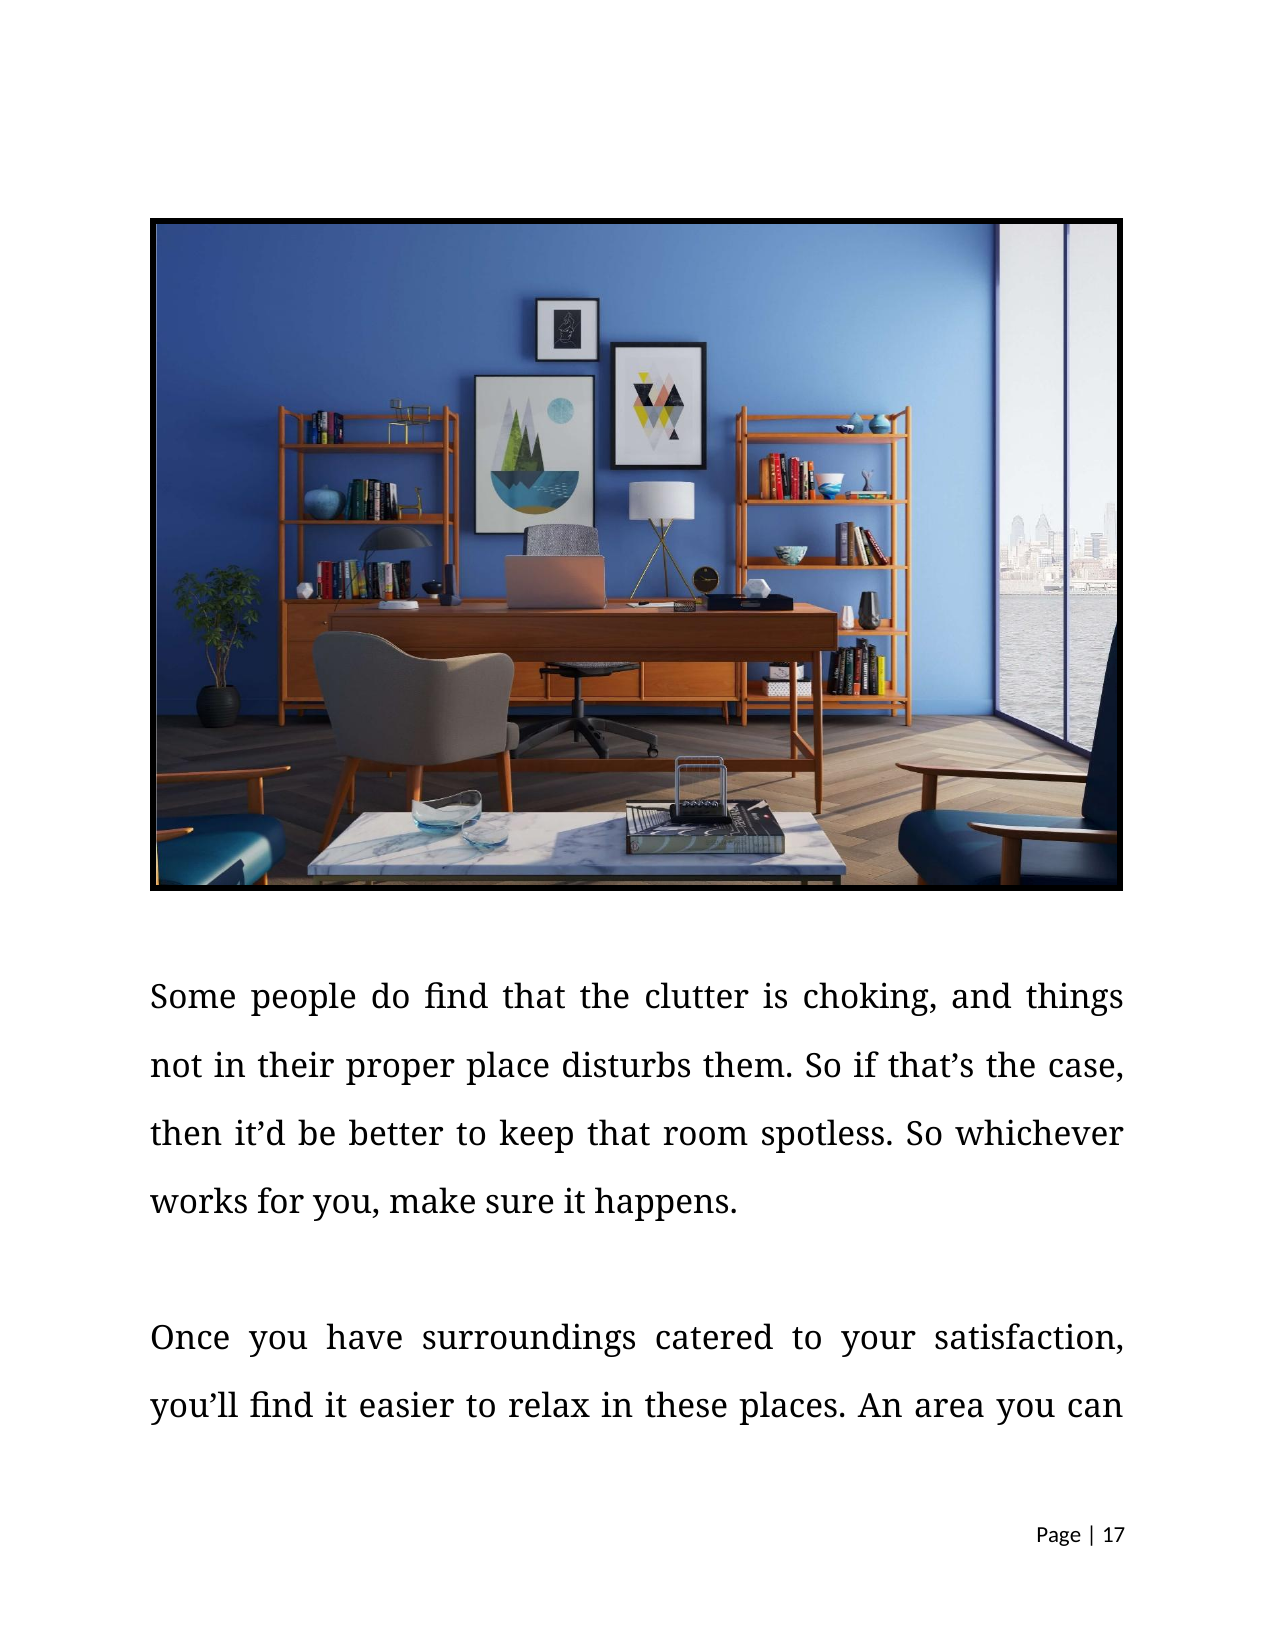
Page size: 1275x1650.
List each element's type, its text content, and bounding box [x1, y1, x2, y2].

text Some people do find that the clutter is choking, and things not in their proper place disturbs them. So if that’s the case, then it’d be better to keep that room spotless. So whichever works for you, make sure it happens. [150, 973, 1125, 1223]
picture [156, 224, 1117, 885]
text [150, 1314, 1125, 1427]
